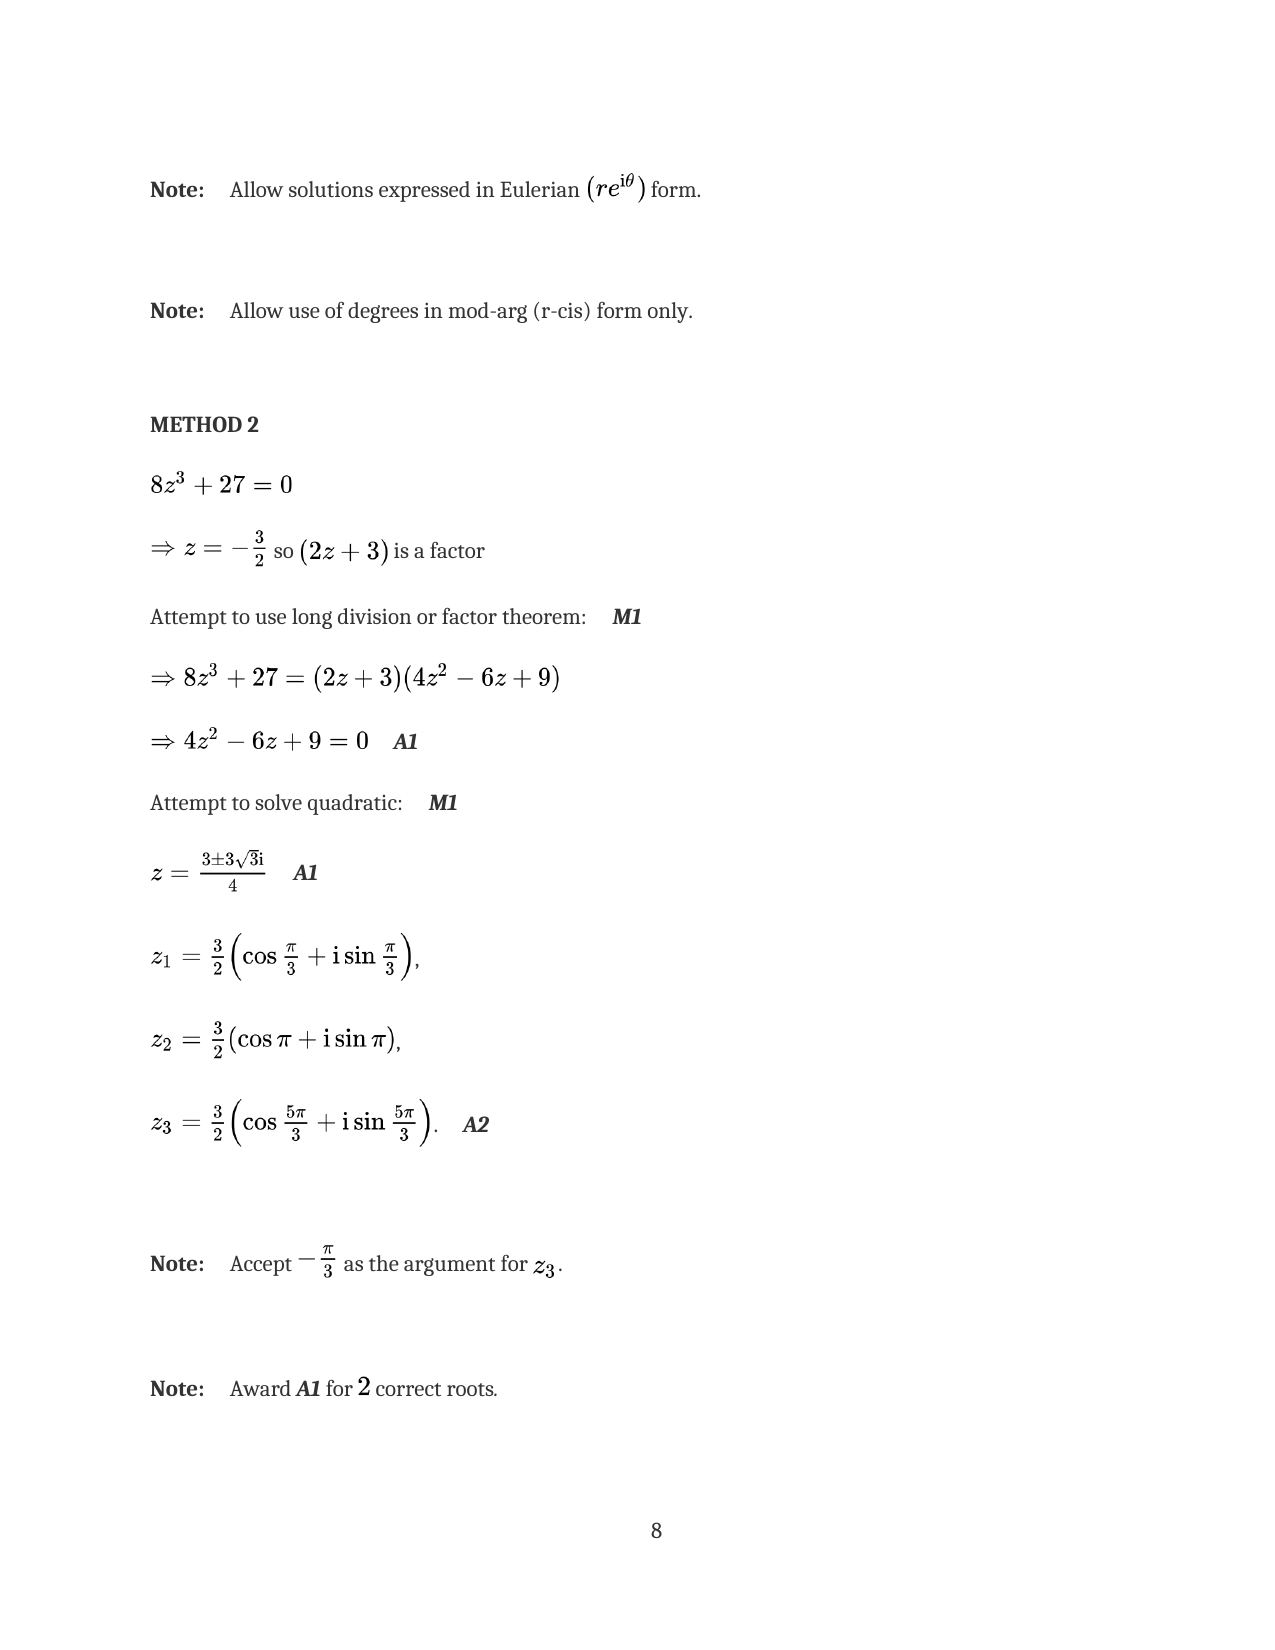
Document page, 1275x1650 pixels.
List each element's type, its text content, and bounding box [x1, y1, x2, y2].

text Note: Award A1 for correct roots. [150, 1373, 1162, 1404]
text Attempt to use long division or factor theorem: M1 [150, 604, 1162, 630]
picture [150, 661, 561, 695]
picture [297, 1242, 339, 1281]
picture [150, 468, 292, 498]
text Attempt to solve quadratic: M1 [150, 790, 1162, 817]
text A1 [150, 725, 1162, 760]
text so is a factor [150, 528, 1162, 573]
picture [585, 169, 646, 205]
picture [298, 536, 389, 568]
picture [532, 1257, 558, 1281]
text METHOD 2 [150, 412, 1162, 438]
picture [357, 1373, 371, 1399]
picture [150, 847, 269, 893]
text , [150, 1019, 1162, 1065]
text Note: Allow use of degrees in mod-arg (r-cis) form only. [150, 298, 1162, 324]
picture [150, 1095, 434, 1150]
text , [150, 929, 1162, 989]
picture [150, 929, 415, 984]
picture [150, 528, 269, 568]
picture [150, 724, 369, 754]
text A1 [150, 847, 1162, 899]
text Note: Allow solutions expressed in Eulerian form. [150, 169, 1162, 211]
text Note: Accept as the argument for . [150, 1243, 1162, 1286]
picture [150, 1019, 396, 1060]
